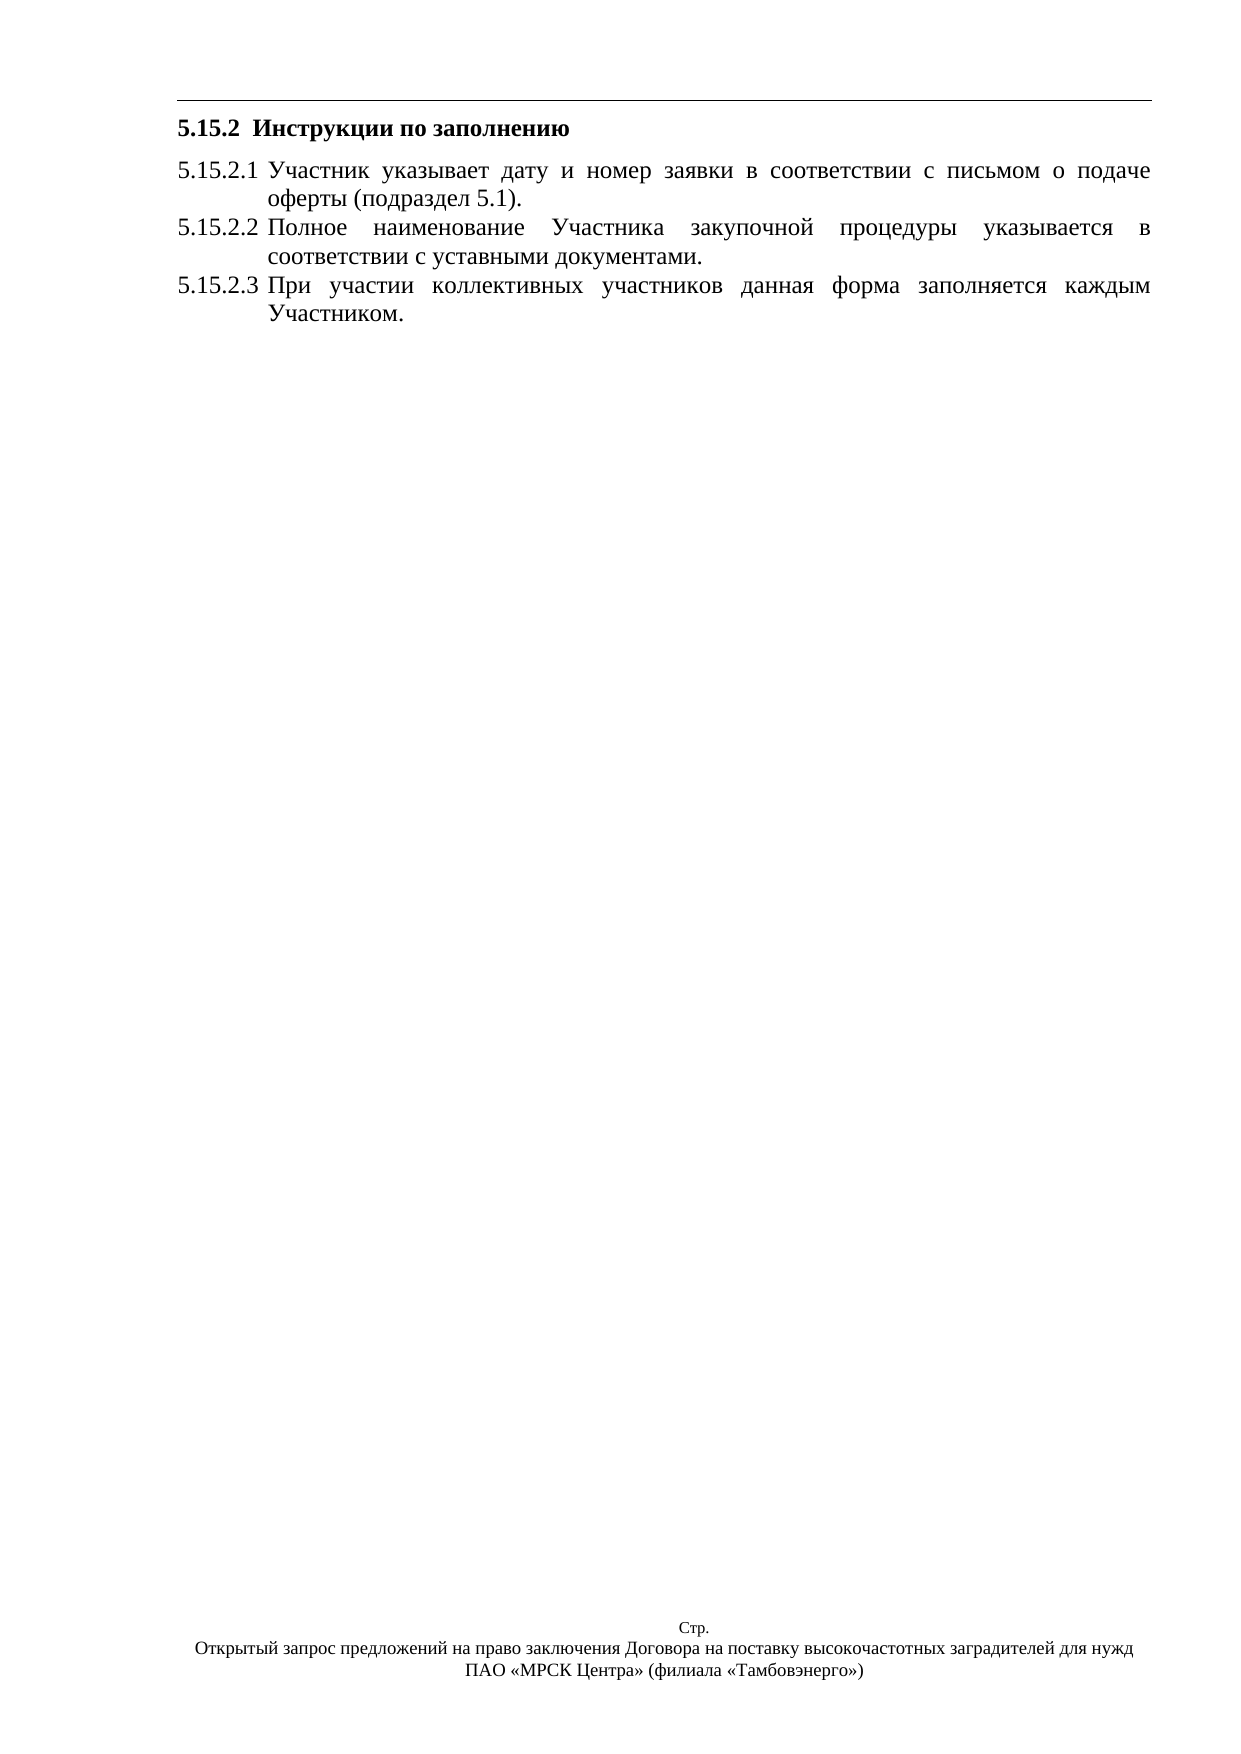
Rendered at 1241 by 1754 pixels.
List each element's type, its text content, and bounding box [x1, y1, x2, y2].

list При участии коллективных участников данная форма заполняется каждым Участником. [177, 270, 1152, 327]
list Полное наименование Участника закупочной процедуры указывается в соответствии с уставными документами. [177, 212, 1152, 270]
list Участник указывает дату и номер заявки в соответствии с письмом о подаче оферты (подраздел 5.1). [177, 155, 1152, 212]
subtitle Инструкции по заполнению [177, 113, 1152, 142]
